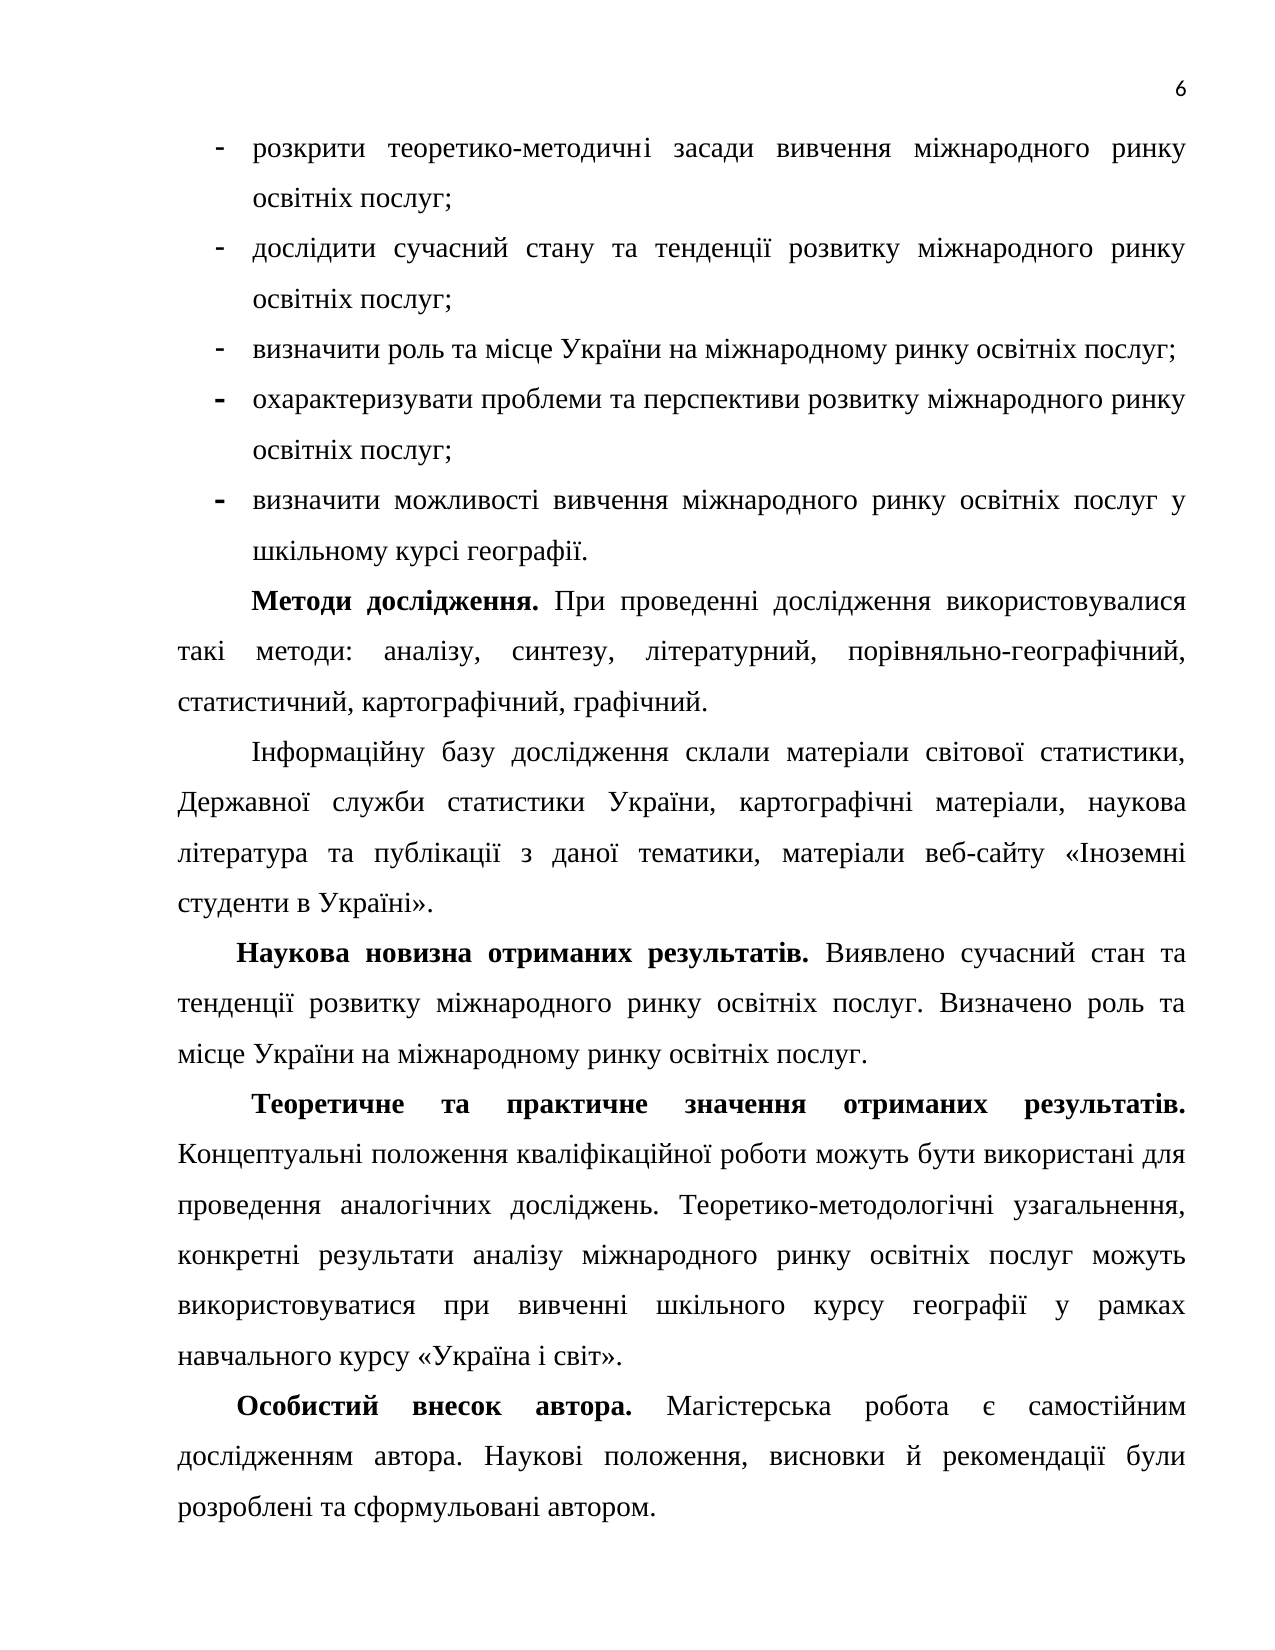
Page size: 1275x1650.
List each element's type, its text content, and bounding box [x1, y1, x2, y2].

list Інформаційну базу дослідження склали матеріали світової статистики, Державної служби статистики України, картографічні матеріали, наукова література та публікації з даної тематики, матеріали веб-сайту «Іноземні студенти в Україні». [177, 734, 1186, 918]
text Особистий внесок автора. Магістерська робота є самостійним дослідженням автора. Наукові положення, висновки й рекомендації були розроблені та сформульовані автором. [177, 1388, 1186, 1522]
list охарактеризувати проблеми та перспективи розвитку міжнародного ринку освітніх послуг; [215, 382, 1186, 466]
list розкрити теоретико-методичн і засади вивчення міжнародного ринку освітніх послуг; [215, 130, 1186, 214]
list Методи дослідження. При проведенні дослідження використовувалися такі методи: аналізу, синтезу, літературний, порівняльно-географічний, статистичний, картографічний, графічний. [177, 583, 1186, 717]
list визначити можливості вивчення міжнародного ринку освітніх послуг у шкільному курсі географії. [215, 482, 1186, 566]
list дослідити сучасний стану та тенденції розвитку міжнародного ринку освітніх послуг; [215, 231, 1186, 314]
list Наукова новизна отриманих результатів. Виявлено сучасний стан та тенденції розвитку міжнародного ринку освітніх послуг. Визначено роль та місце України на міжнародному ринку освітніх послуг. [177, 935, 1186, 1069]
list Теоретичне та практичне значення отриманих результатів. Концептуальні положення кваліфікаційної роботи можуть бути використані для проведення аналогічних досліджень. Теоретико-методологічні узагальнення, конкретні результати аналізу міжнародного ринку освітніх послуг можуть використовуватися при вивченні шкільного курсу географії у рамках навчального курсу «Україна і світ». [177, 1086, 1186, 1371]
list визначити роль та місце України на міжнародному ринку освітніх послуг; [215, 331, 1186, 365]
